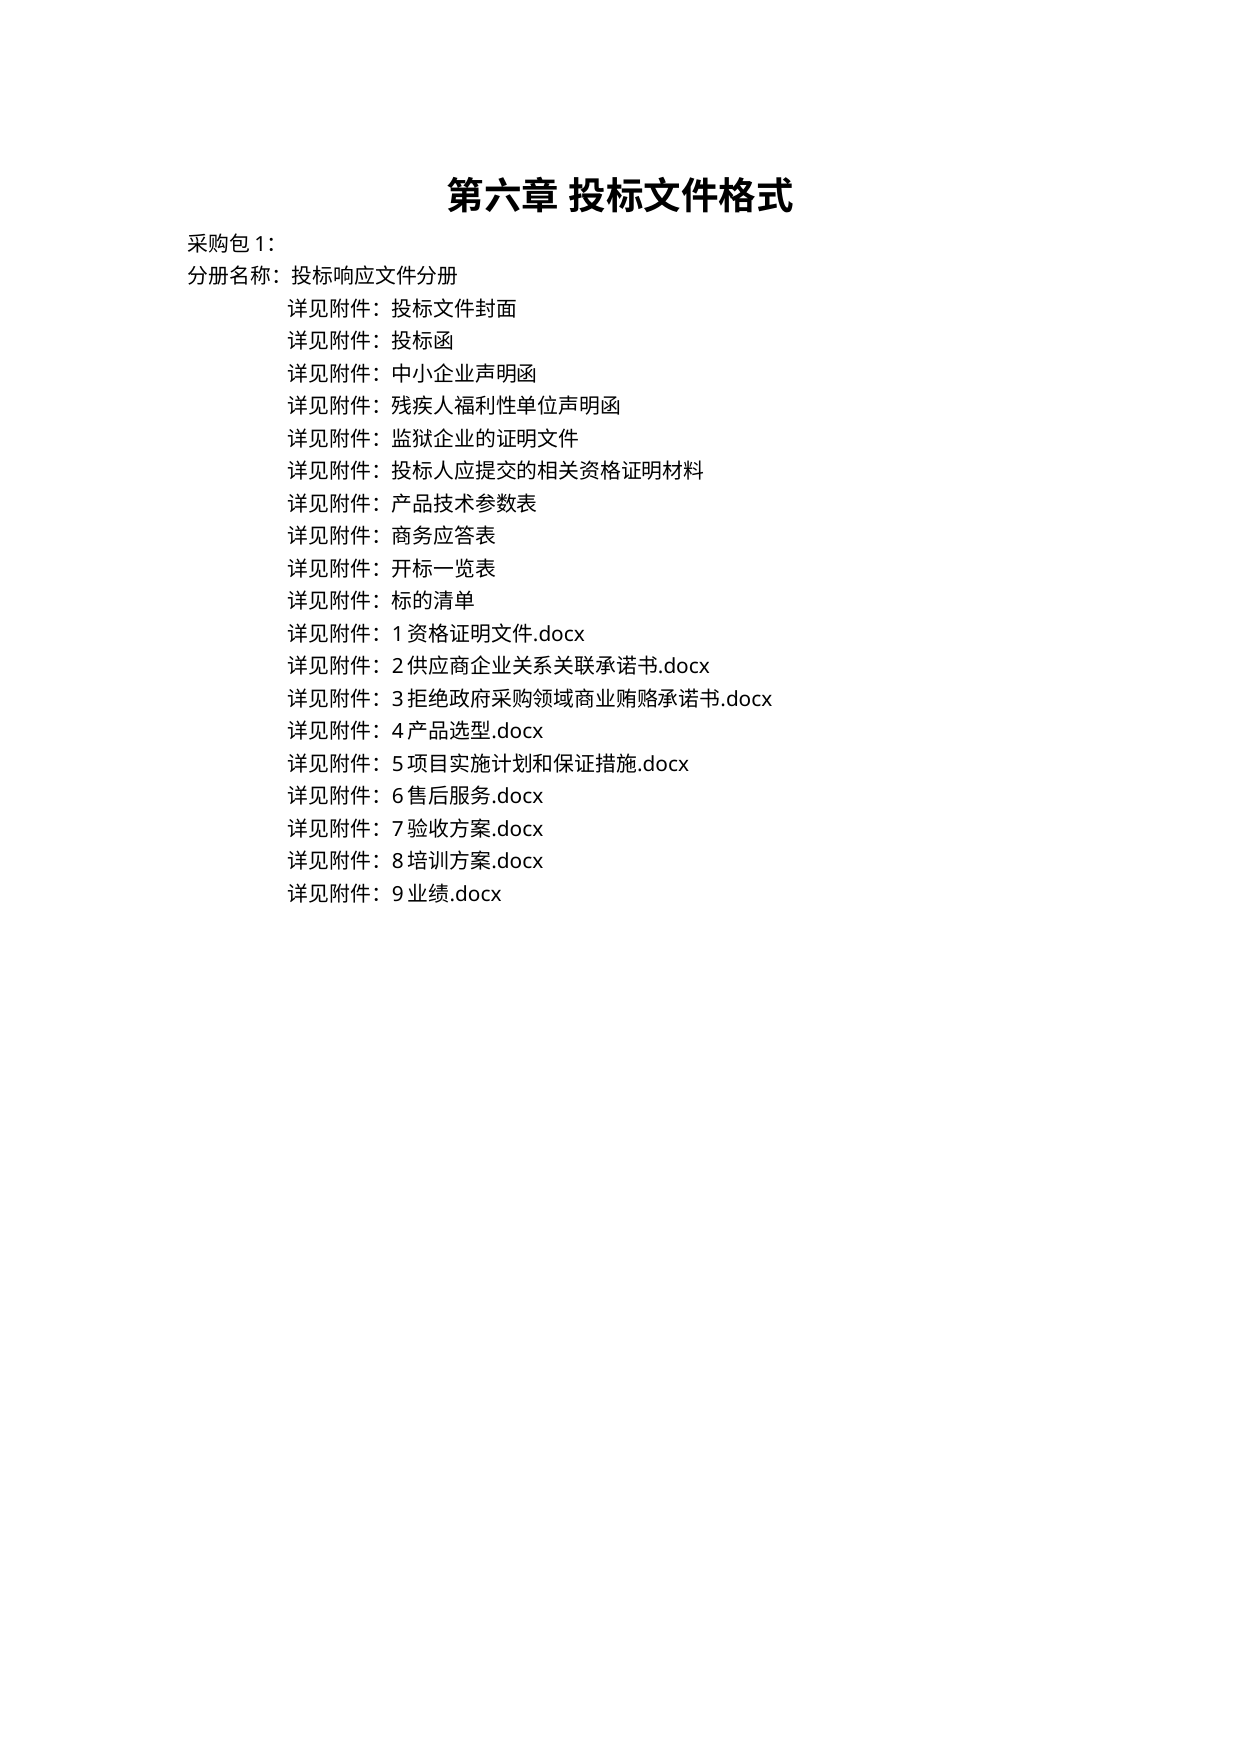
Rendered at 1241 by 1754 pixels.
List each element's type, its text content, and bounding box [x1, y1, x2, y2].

text 详见附件：8培训方案.docx [187, 844, 1053, 877]
text 详见附件：1资格证明文件.docx [187, 617, 1053, 649]
text 详见附件：投标人应提交的相关资格证明材料 [187, 454, 1053, 487]
text 详见附件：商务应答表 [187, 519, 1053, 552]
text 分册名称：投标响应文件分册 [187, 259, 1053, 292]
text 详见附件：残疾人福利性单位声明函 [187, 389, 1053, 422]
text 详见附件：开标一览表 [187, 552, 1053, 584]
text 详见附件：产品技术参数表 [187, 487, 1053, 519]
text 详见附件：7验收方案.docx [187, 812, 1053, 844]
text 详见附件：6售后服务.docx [187, 779, 1053, 812]
text 第六章 投标文件格式 [187, 162, 1053, 227]
text 详见附件：5项目实施计划和保证措施.docx [187, 747, 1053, 779]
text 采购包1： [187, 227, 1053, 259]
text 详见附件：3拒绝政府采购领域商业贿赂承诺书.docx [187, 682, 1053, 714]
text 详见附件：投标函 [187, 324, 1053, 357]
text 详见附件：投标文件封面 [187, 292, 1053, 324]
text 详见附件：9业绩.docx [187, 877, 1053, 909]
text 详见附件：2供应商企业关系关联承诺书.docx [187, 649, 1053, 682]
text 详见附件：监狱企业的证明文件 [187, 422, 1053, 454]
text 详见附件：中小企业声明函 [187, 357, 1053, 389]
text 详见附件：4产品选型.docx [187, 714, 1053, 747]
text 详见附件：标的清单 [187, 584, 1053, 617]
